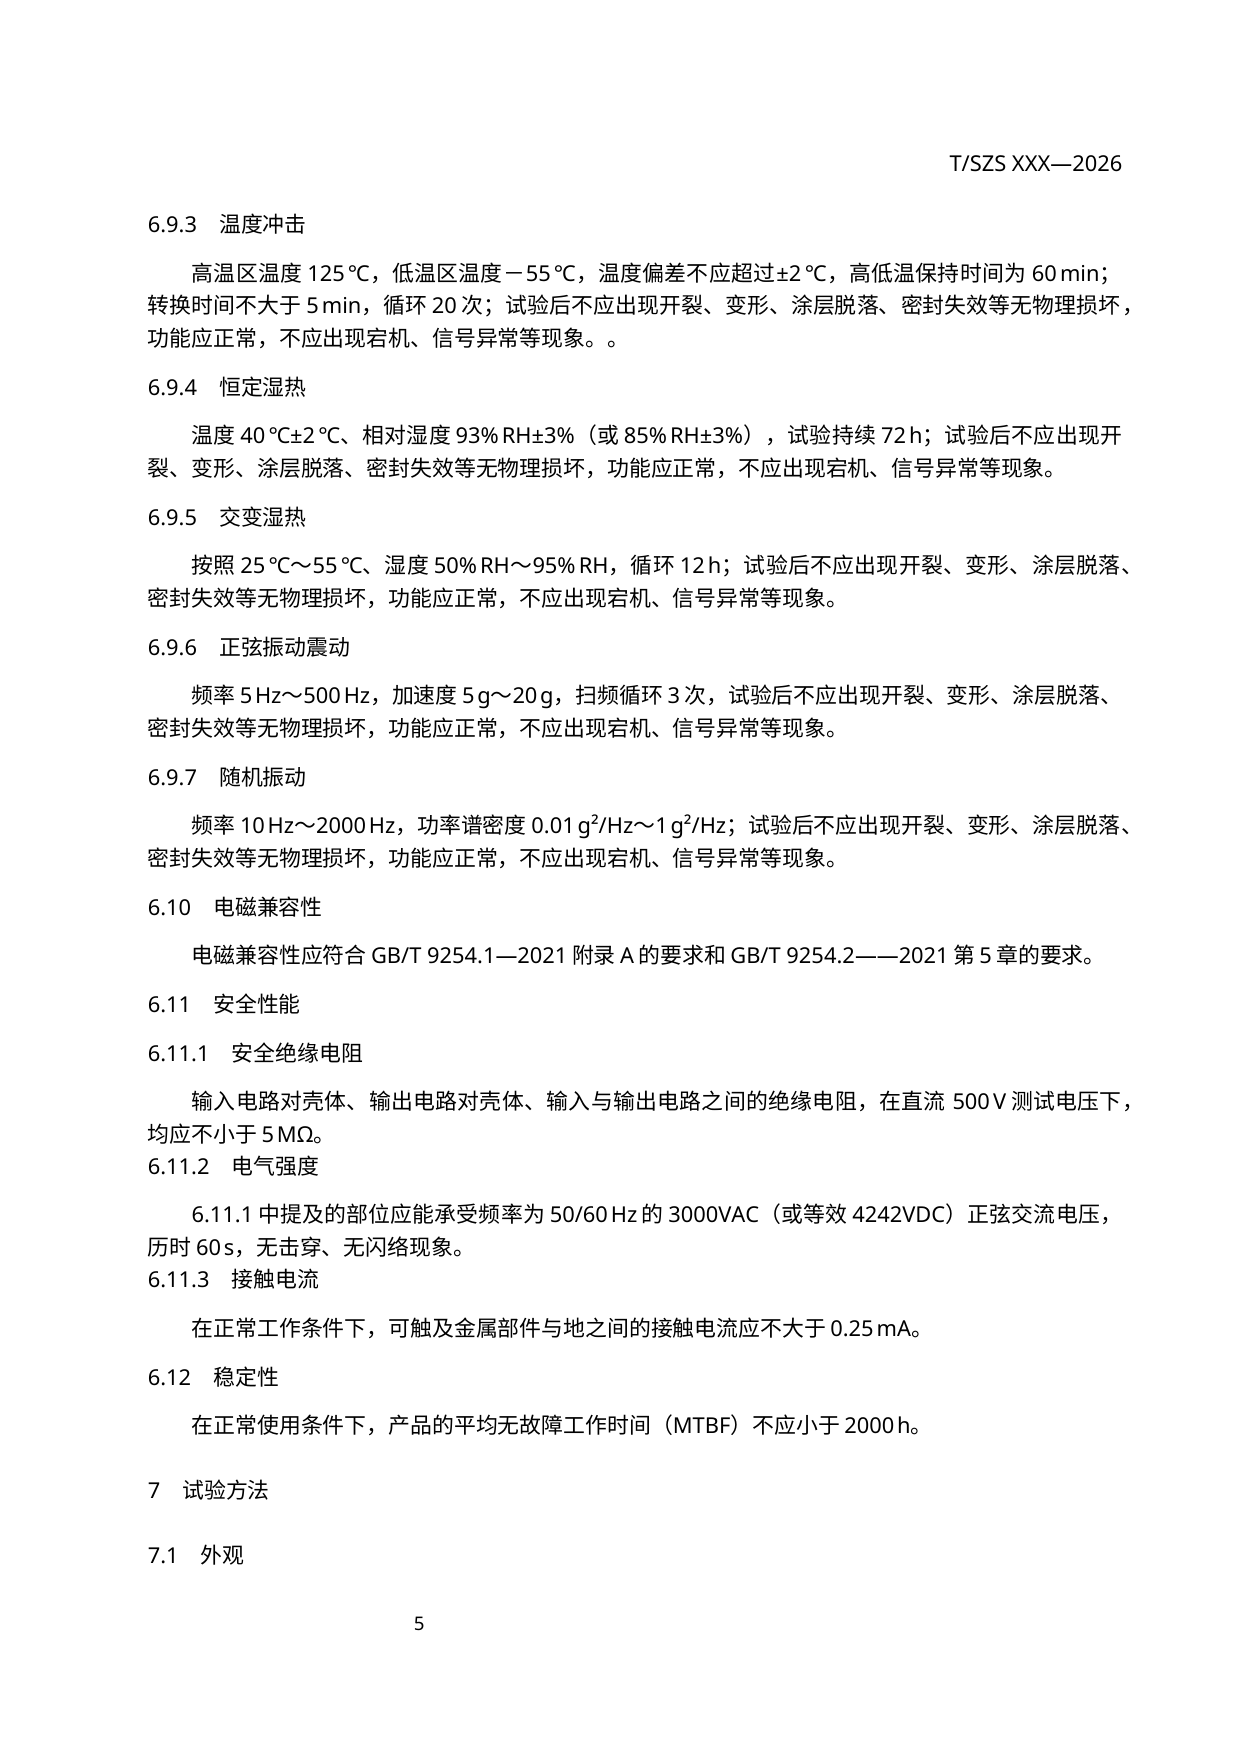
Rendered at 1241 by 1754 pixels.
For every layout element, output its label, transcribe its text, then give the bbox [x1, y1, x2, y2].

text 电气强度 [148, 1149, 1122, 1181]
text 稳定性 [148, 1359, 1122, 1392]
text 随机振动 [148, 759, 1122, 792]
text 高温区温度125 ℃，低温区温度－55 ℃，温度偏差不应超过±2 ℃，高低温保持时间为60 min；转换时间不大于5 min，循环20次；试验后不应出现开裂、变形、涂层脱落、密封失效等无物理损坏，功能应正常，不应出现宕机、信号异常等现象。。 [148, 256, 1122, 353]
list 频率10 Hz～2000 Hz，功率谱密度0.01 g²/Hz～1 g²/Hz；试验后不应出现开裂、变形、涂层脱落、密封失效等无物理损坏，功能应正常，不应出现宕机、信号异常等现象。 [148, 808, 1122, 873]
text 在正常工作条件下，可触及金属部件与地之间的接触电流应不大于0.25 mA。 [148, 1311, 1122, 1343]
text 频率5 Hz～500 Hz，加速度5 g～20 g，扫频循环3次，试验后不应出现开裂、变形、涂层脱落、密封失效等无物理损坏，功能应正常，不应出现宕机、信号异常等现象。 [148, 678, 1122, 743]
text 正弦振动震动 [148, 629, 1122, 662]
text 输入电路对壳体、输出电路对壳体、输入与输出电路之间的绝缘电阻，在直流500 V测试电压下，均应不小于5 MΩ。 [148, 1084, 1122, 1149]
text 电磁兼容性 [148, 889, 1122, 922]
text 外观 [148, 1538, 1122, 1571]
text 温度40 ℃±2 ℃、相对湿度93% RH±3%（或85% RH±3%），试验持续72 h；试验后不应出现开裂、变形、涂层脱落、密封失效等无物理损坏，功能应正常，不应出现宕机、信号异常等现象。 [148, 418, 1122, 483]
list 电磁兼容性应符合GB/T 9254.1—2021附录A的要求和GB/T 9254.2——2021第5章的要求。 [148, 938, 1122, 971]
text 安全性能 [148, 987, 1122, 1019]
text 交变湿热 [148, 499, 1122, 532]
text 按照25 ℃～55 ℃、湿度50% RH～95% RH，循环12 h；试验后不应出现开裂、变形、涂层脱落、密封失效等无物理损坏，功能应正常，不应出现宕机、信号异常等现象。 [148, 548, 1122, 613]
text 接触电流 [148, 1262, 1122, 1295]
text 温度冲击 [148, 207, 1122, 239]
text 安全绝缘电阻 [148, 1036, 1122, 1068]
text 恒定湿热 [148, 369, 1122, 402]
text 试验方法 [148, 1473, 1122, 1506]
text 在正常使用条件下，产品的平均无故障工作时间（MTBF）不应小于2000 h。 [148, 1408, 1122, 1441]
text 6.11.1中提及的部位应能承受频率为50/60 Hz的3000VAC（或等效4242VDC）正弦交流电压，历时60 s，无击穿、无闪络现象。 [148, 1197, 1122, 1262]
